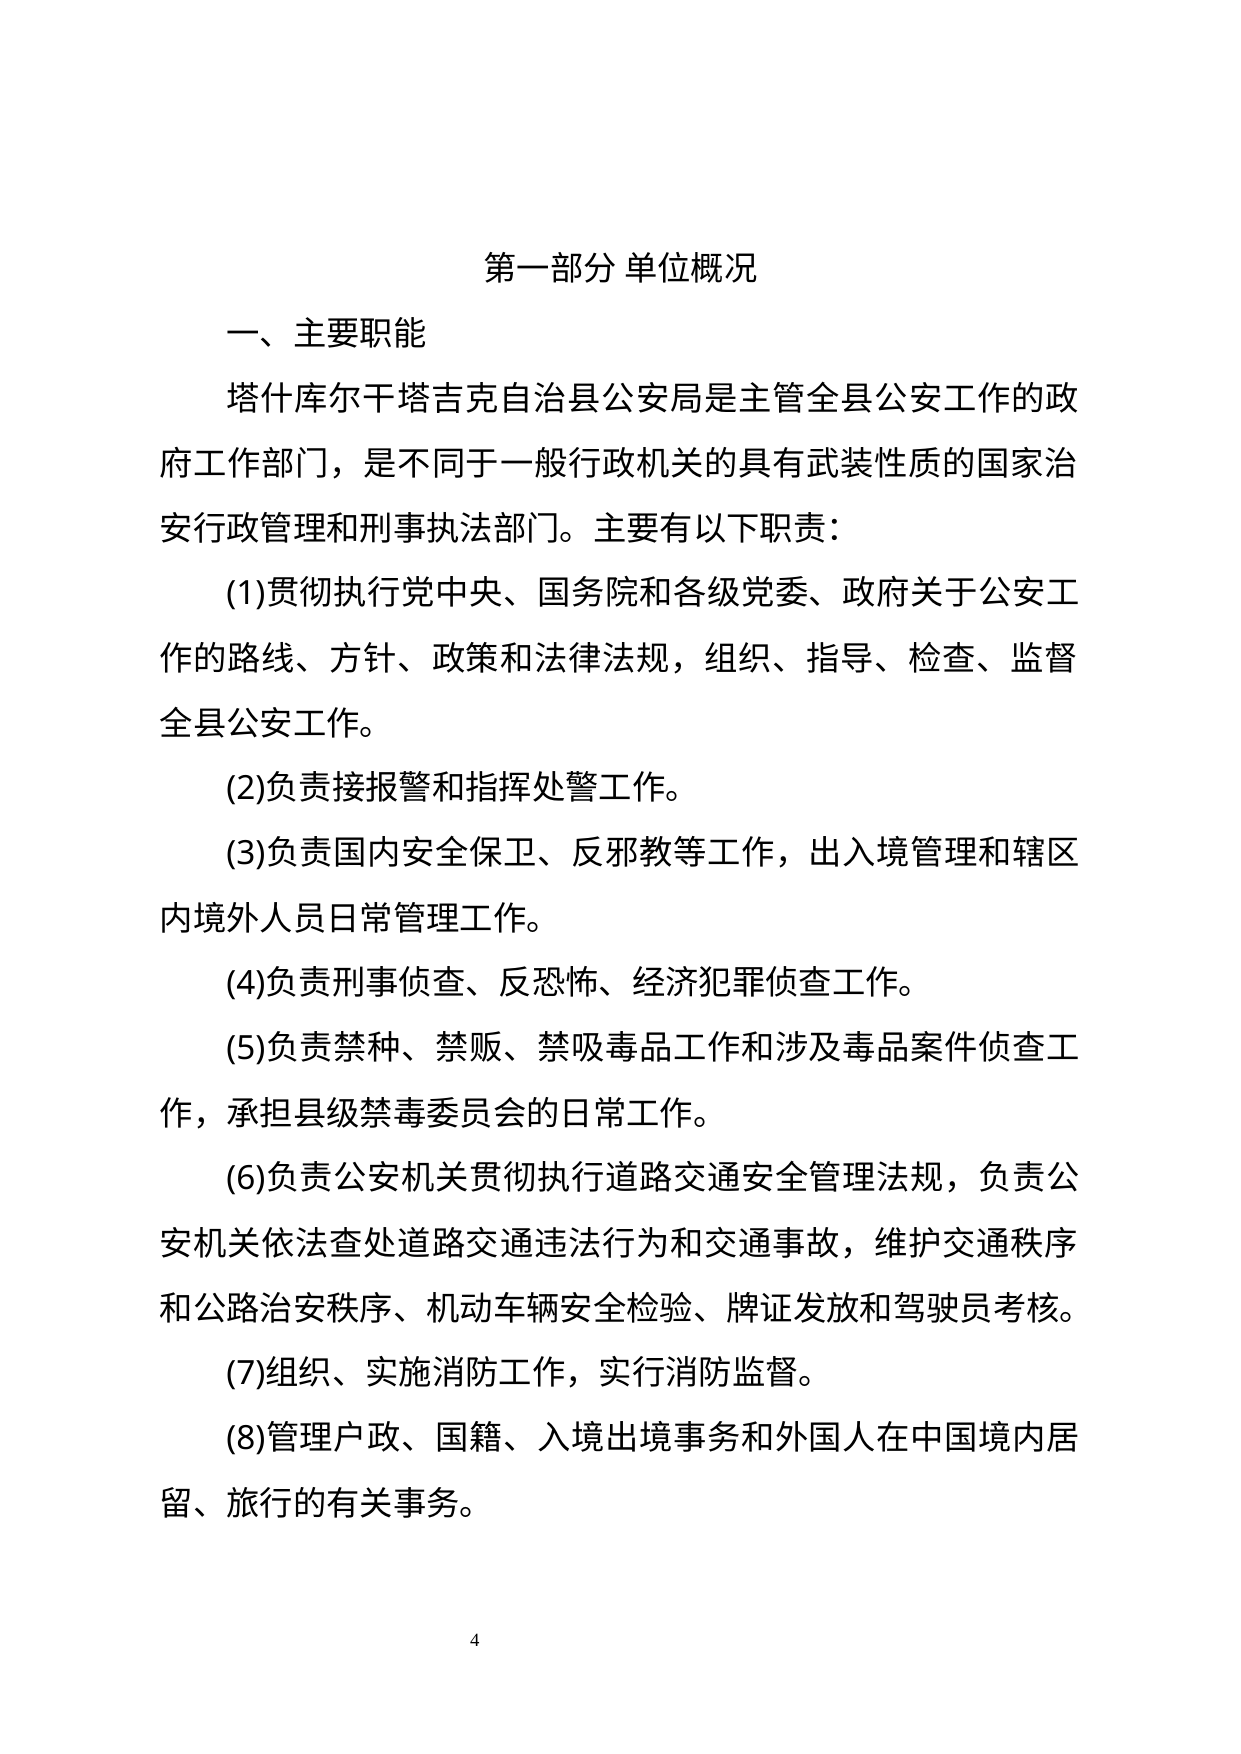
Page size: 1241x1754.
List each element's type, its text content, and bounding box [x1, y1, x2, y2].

text (3)负责国内安全保卫、反邪教等工作，出入境管理和辖区内境外人员日常管理工作。 [159, 818, 1081, 948]
text (1)贯彻执行党中央、国务院和各级党委、政府关于公安工作的路线、方针、政策和法律法规，组织、指导、检查、监督全县公安工作。 [159, 558, 1081, 753]
text (2)负责接报警和指挥处警工作。 [159, 753, 1081, 818]
text (7)组织、实施消防工作，实行消防监督。 [159, 1338, 1081, 1403]
text 塔什库尔干塔吉克自治县公安局是主管全县公安工作的政府工作部门，是不同于一般行政机关的具有武装性质的国家治安行政管理和刑事执法部门。主要有以下职责： [159, 363, 1081, 558]
text (4)负责刑事侦查、反恐怖、经济犯罪侦查工作。 [159, 948, 1081, 1013]
text (5)负责禁种、禁贩、禁吸毒品工作和涉及毒品案件侦查工作，承担县级禁毒委员会的日常工作。 [159, 1013, 1081, 1143]
text 一、主要职能 [159, 298, 1081, 363]
text (6)负责公安机关贯彻执行道路交通安全管理法规，负责公安机关依法查处道路交通违法行为和交通事故，维护交通秩序和公路治安秩序、机动车辆安全检验、牌证发放和驾驶员考核。 [159, 1143, 1081, 1338]
text 第一部分 单位概况 [159, 233, 1081, 298]
text (8)管理户政、国籍、入境出境事务和外国人在中国境内居留、旅行的有关事务。 [159, 1403, 1081, 1533]
